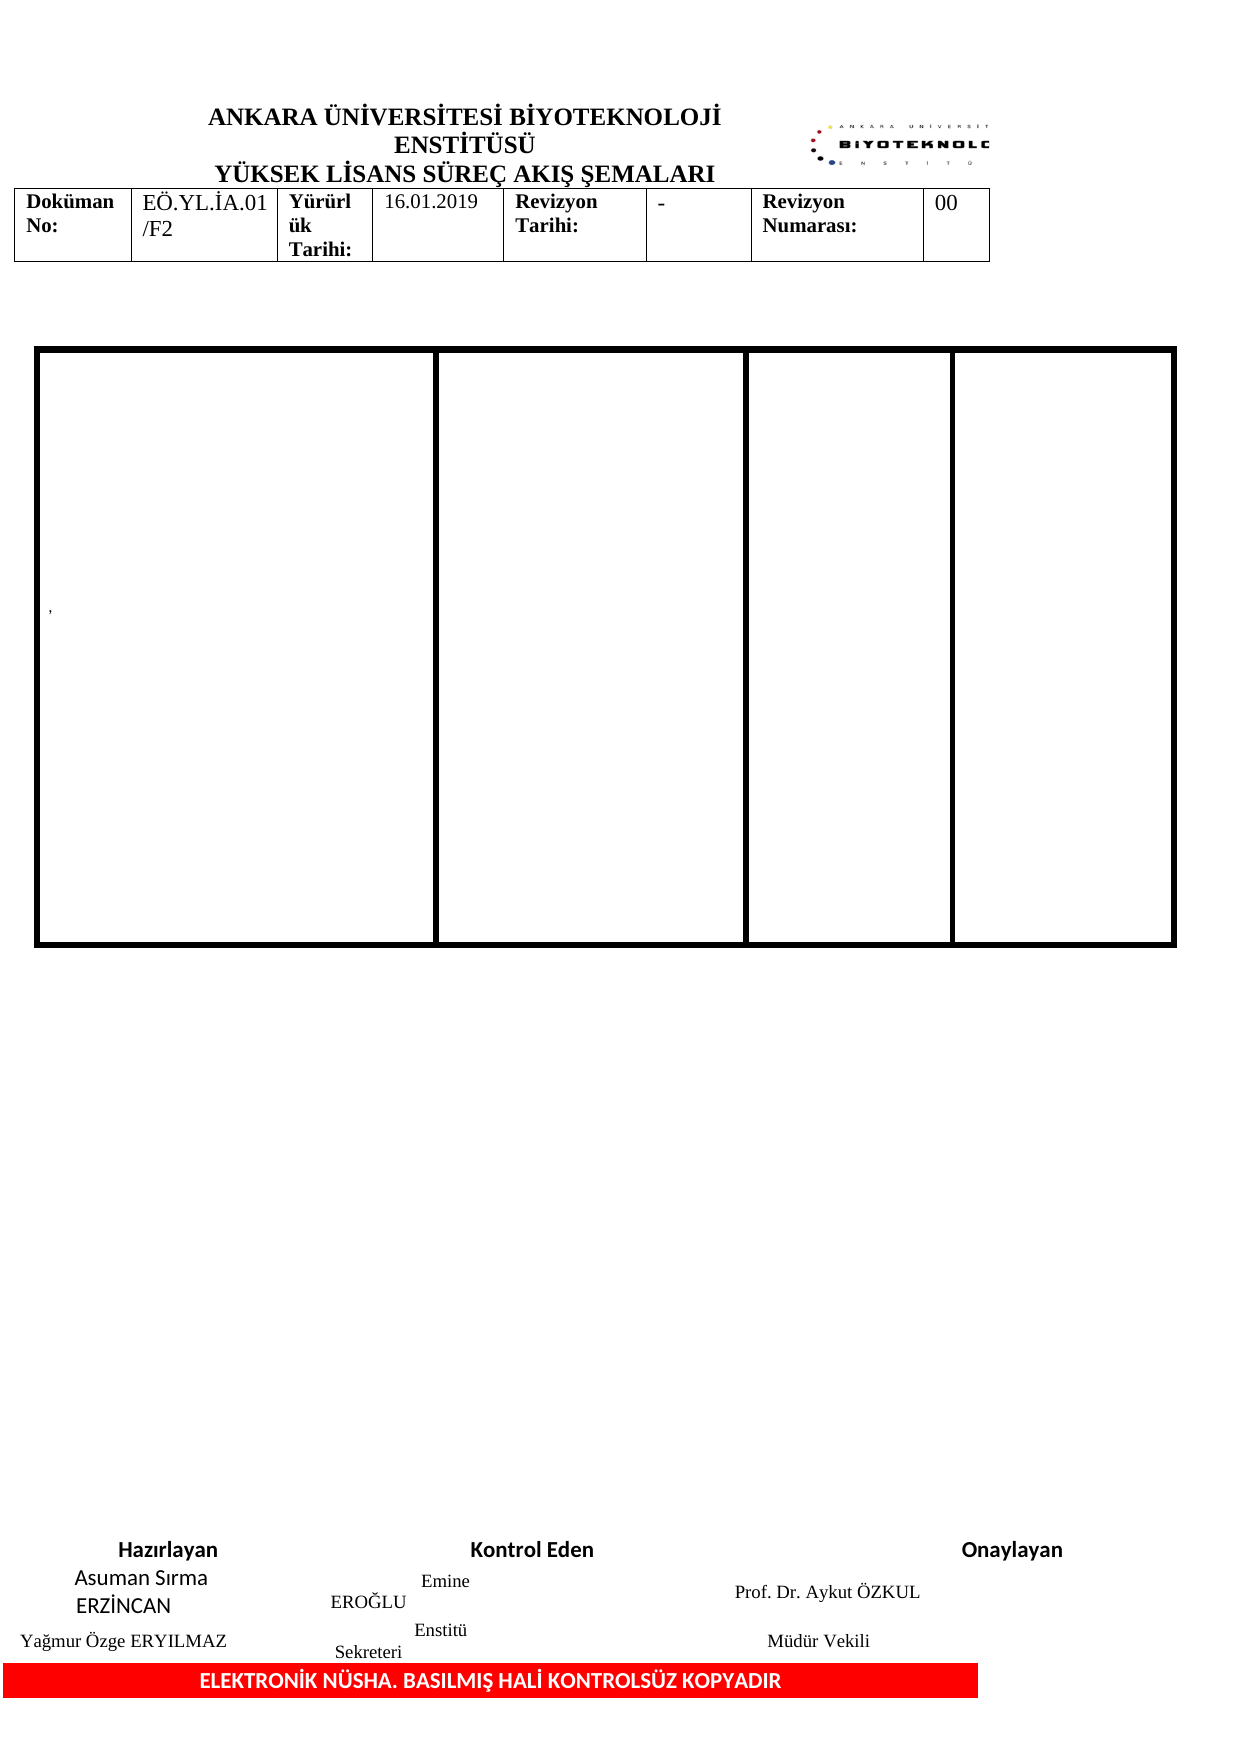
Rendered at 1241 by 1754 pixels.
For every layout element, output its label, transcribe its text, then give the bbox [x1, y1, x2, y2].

table_cell , [40, 353, 433, 942]
picture [809, 123, 990, 167]
table_cell [749, 353, 950, 942]
table_cell [439, 353, 743, 942]
table_cell [955, 353, 1171, 942]
